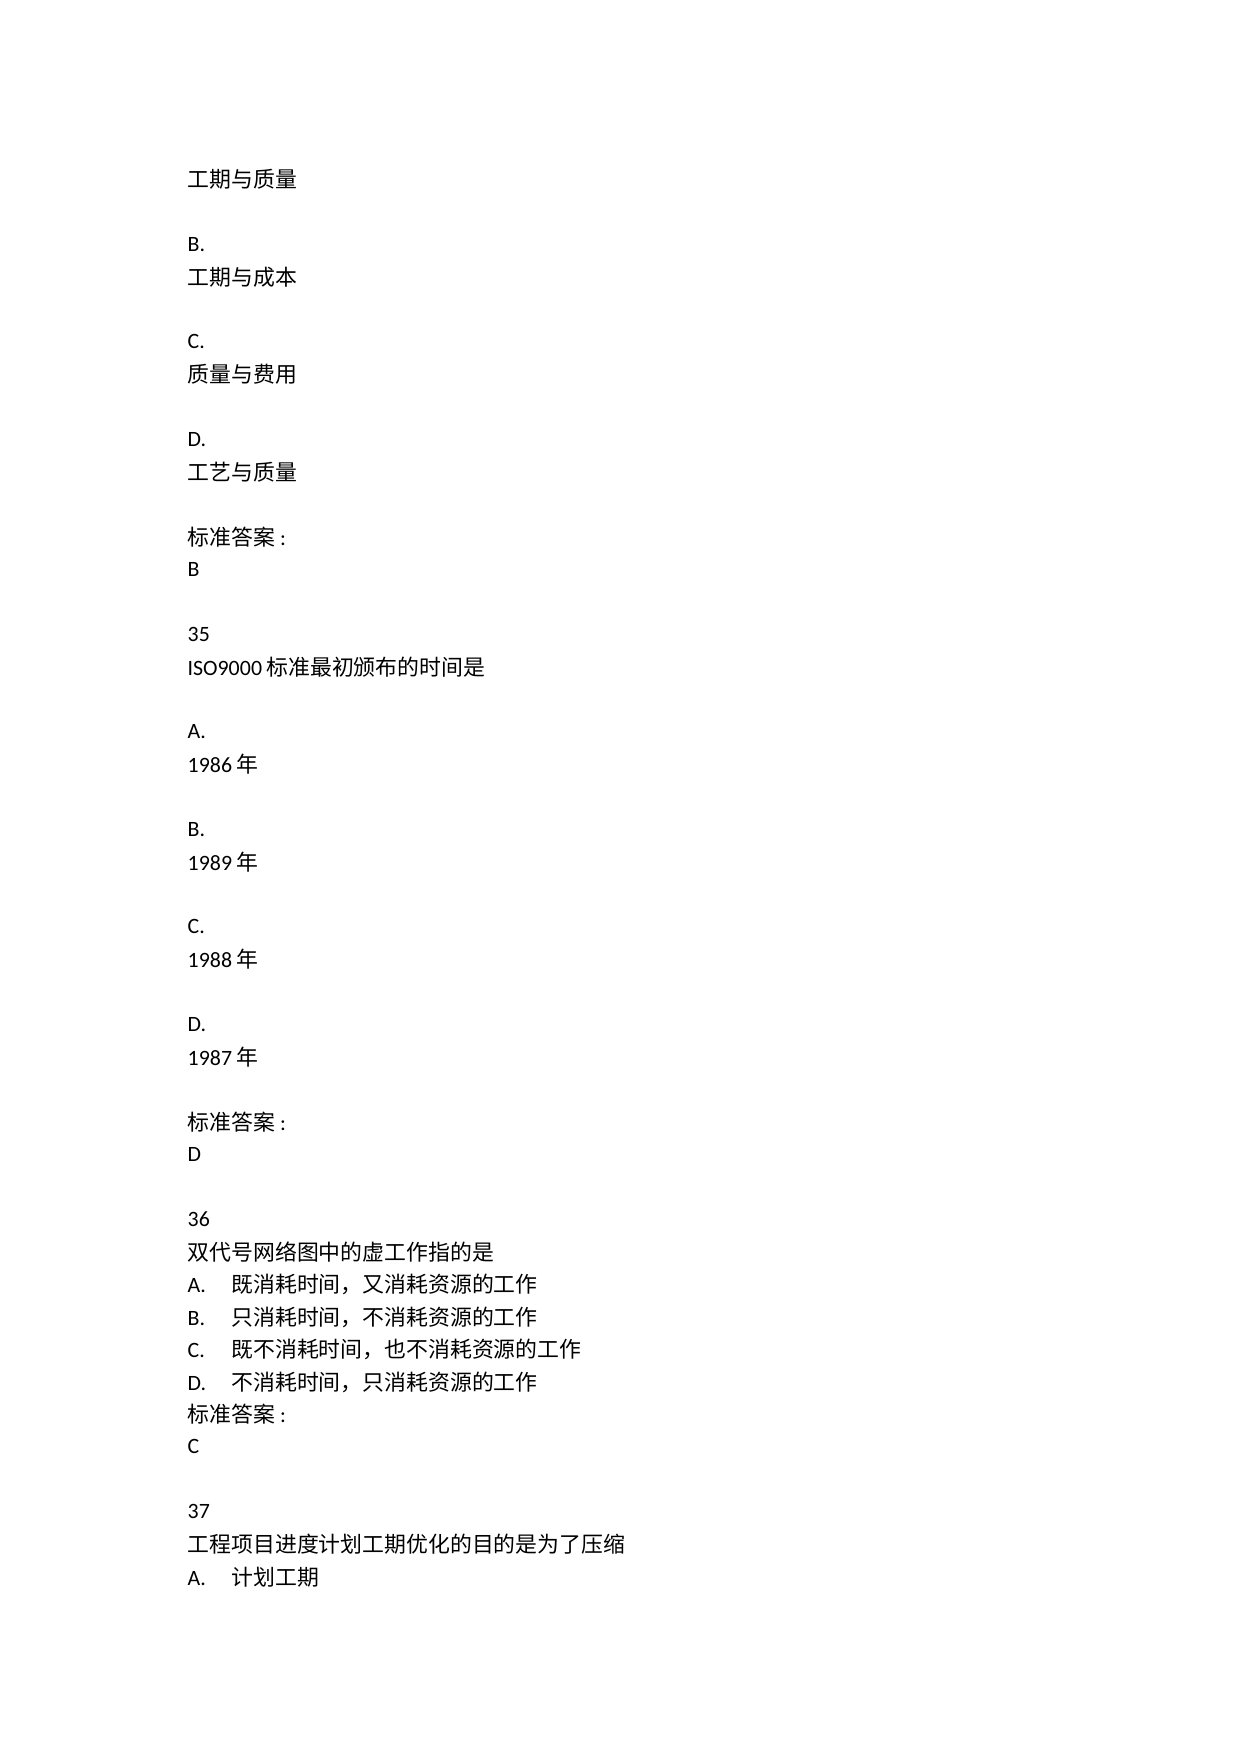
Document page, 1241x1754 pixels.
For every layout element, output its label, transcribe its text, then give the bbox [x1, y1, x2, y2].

text B [187, 552, 1053, 584]
text D. 不消耗时间，只消耗资源的工作 [187, 1364, 1053, 1397]
text 工艺与质量 [187, 454, 1053, 487]
text A. 既消耗时间，又消耗资源的工作 [187, 1267, 1053, 1299]
text D [187, 1137, 1053, 1169]
text 1986年 [187, 747, 1053, 779]
text A. 计划工期 [187, 1559, 1053, 1592]
text B. [187, 812, 1053, 844]
text C. [187, 909, 1053, 942]
text 工期与质量 [187, 162, 1053, 194]
text C [187, 1429, 1053, 1462]
text 标准答案 : [187, 1104, 1053, 1137]
text 37 [187, 1494, 1053, 1527]
text A. [187, 714, 1053, 747]
text 工期与成本 [187, 259, 1053, 292]
text C. [187, 324, 1053, 357]
text 1988年 [187, 942, 1053, 974]
text D. [187, 422, 1053, 454]
text B. 只消耗时间，不消耗资源的工作 [187, 1299, 1053, 1332]
text 36 [187, 1202, 1053, 1234]
text 1987年 [187, 1039, 1053, 1072]
text D. [187, 1007, 1053, 1039]
text 1989年 [187, 844, 1053, 877]
text C. 既不消耗时间，也不消耗资源的工作 [187, 1332, 1053, 1364]
text ISO9000标准最初颁布的时间是 [187, 649, 1053, 682]
text 双代号网络图中的虚工作指的是 [187, 1234, 1053, 1267]
text 质量与费用 [187, 357, 1053, 389]
text 工程项目进度计划工期优化的目的是为了压缩 [187, 1527, 1053, 1559]
text 标准答案 : [187, 1397, 1053, 1429]
text 标准答案 : [187, 519, 1053, 552]
text 35 [187, 617, 1053, 649]
text B. [187, 227, 1053, 259]
